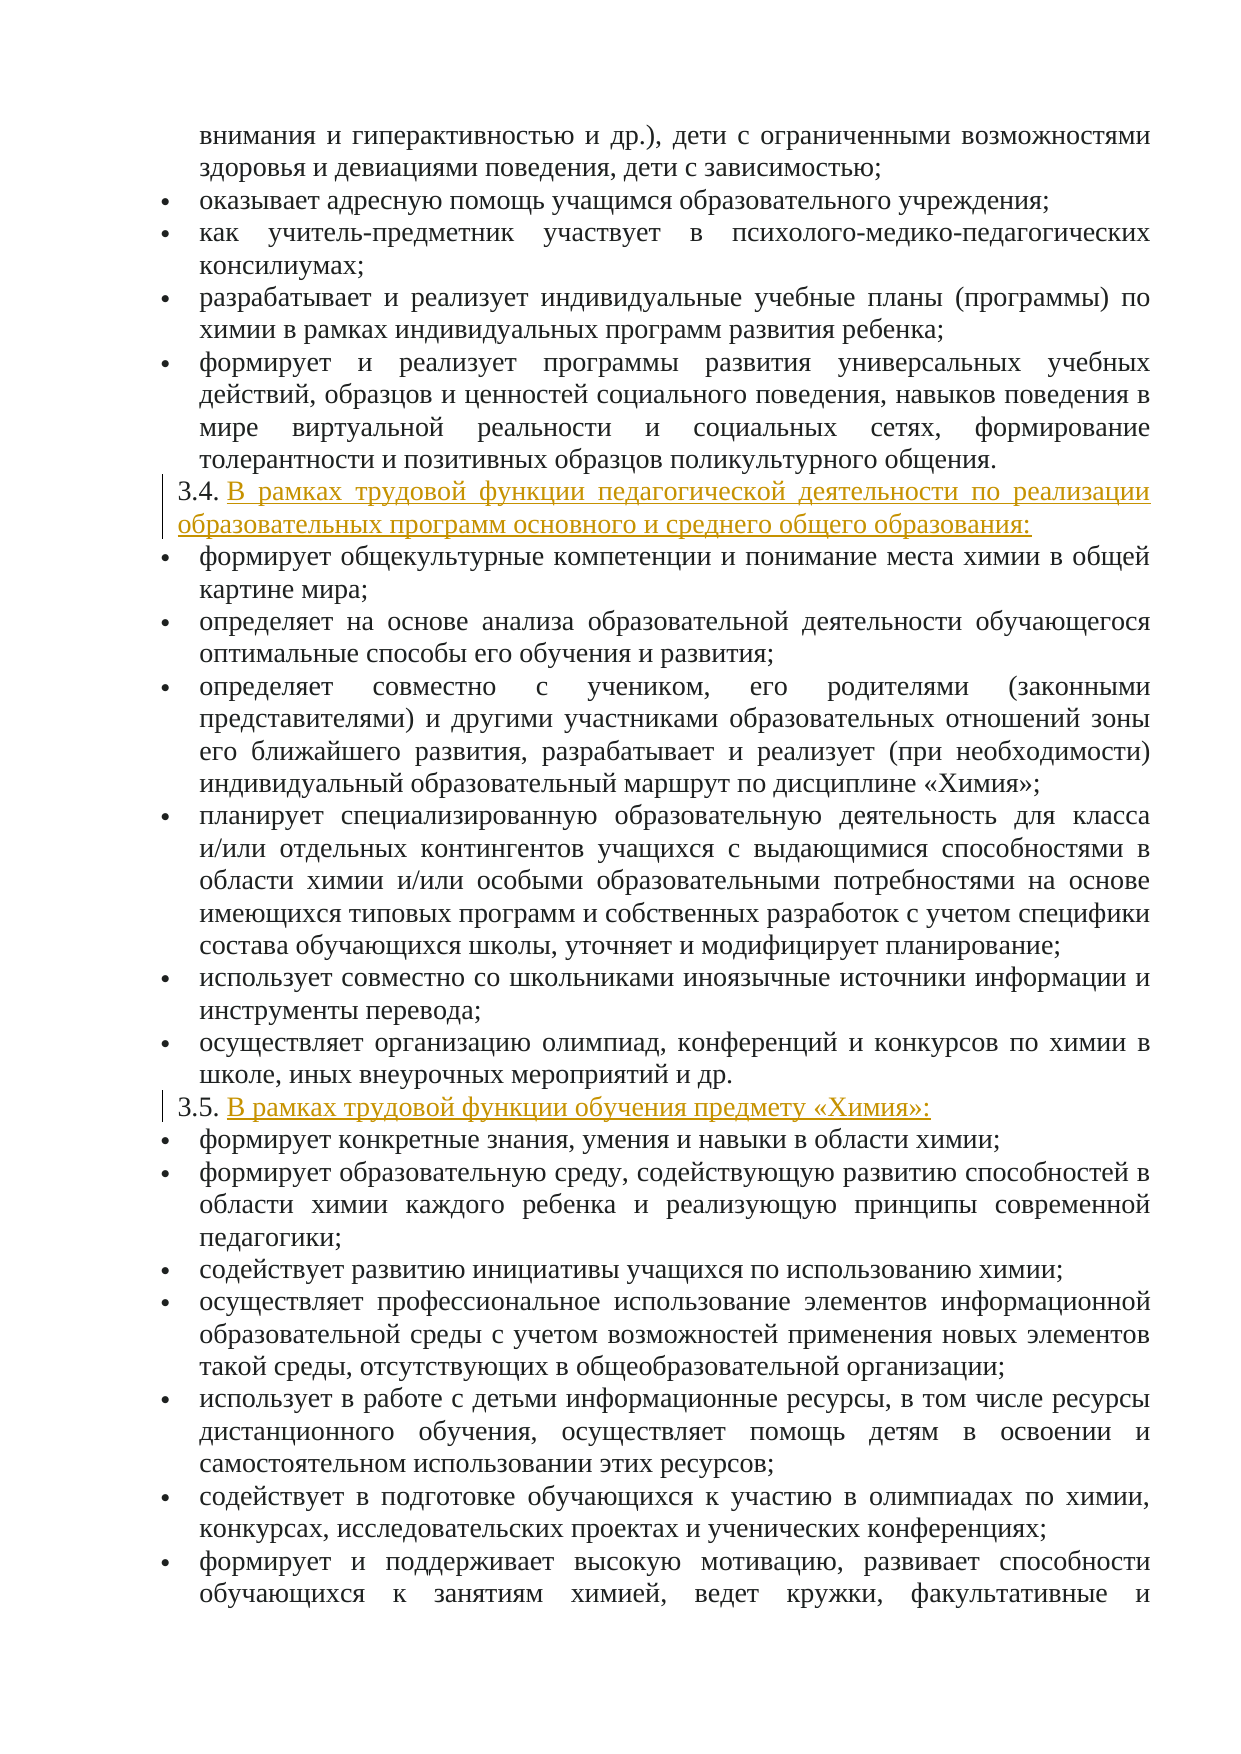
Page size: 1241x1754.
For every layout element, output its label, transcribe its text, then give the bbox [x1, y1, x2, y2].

list использует совместно со школьниками иноязычные источники информации и инструменты перевода; [162, 960, 1152, 1025]
list планирует специализированную образовательную деятельность для класса и/или отдельных контингентов учащихся с выдающимися способностями в области химии и/или особыми образовательными потребностями на основе имеющихся типовых программ и собственных разработок с учетом специфики состава обучающихся школы, уточняет и модифицирует планирование; [162, 798, 1152, 960]
list содействует в подготовке обучающихся к участию в олимпиадах по химии, конкурсах, исследовательских проектах и ученических конференциях; [162, 1479, 1152, 1543]
list как учитель-предметник участвует в психолого-медико-педагогических консилиумах; [162, 215, 1152, 280]
list осуществляет профессиональное использование элементов информационной образовательной среды с учетом возможностей применения новых элементов такой среды, отсутствующих в общеобразовательной организации; [162, 1284, 1152, 1382]
text 3.5. [177, 1090, 1152, 1122]
list определяет на основе анализа образовательной деятельности обучающегося оптимальные способы его обучения и развития; [162, 604, 1152, 669]
list формирует и реализует программы развития универсальных учебных действий, образцов и ценностей социального поведения, навыков поведения в мире виртуальной реальности и социальных сетях, формирование толерантности и позитивных образцов поликультурного общения. [162, 345, 1152, 474]
list оказывает адресную помощь учащимся образовательного учреждения; [162, 183, 1152, 215]
list осуществляет организацию олимпиад, конференций и конкурсов по химии в школе, иных внеурочных мероприятий и др. [162, 1025, 1152, 1090]
text 3.4. [177, 474, 1152, 539]
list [162, 1543, 1152, 1608]
list содействует развитию инициативы учащихся по использованию химии; [162, 1252, 1152, 1284]
list разрабатывает и реализует индивидуальные учебные планы (программы) по химии в рамках индивидуальных программ развития ребенка; [162, 280, 1152, 345]
list определяет совместно с учеником, его родителями (законными представителями) и другими участниками образовательных отношений зоны его ближайшего развития, разрабатывает и реализует (при необходимости) индивидуальный образовательный маршрут по дисциплине «Химия»; [162, 669, 1152, 798]
list формирует общекультурные компетенции и понимание места химии в общей картине мира; [162, 539, 1152, 604]
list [162, 118, 1152, 183]
list формирует образовательную среду, содействующую развитию способностей в области химии каждого ребенка и реализующую принципы современной педагогики; [162, 1155, 1152, 1252]
list формирует конкретные знания, умения и навыки в области химии; [162, 1122, 1152, 1155]
list использует в работе с детьми информационные ресурсы, в том числе ресурсы дистанционного обучения, осуществляет помощь детям в освоении и самостоятельном использовании этих ресурсов; [162, 1382, 1152, 1479]
